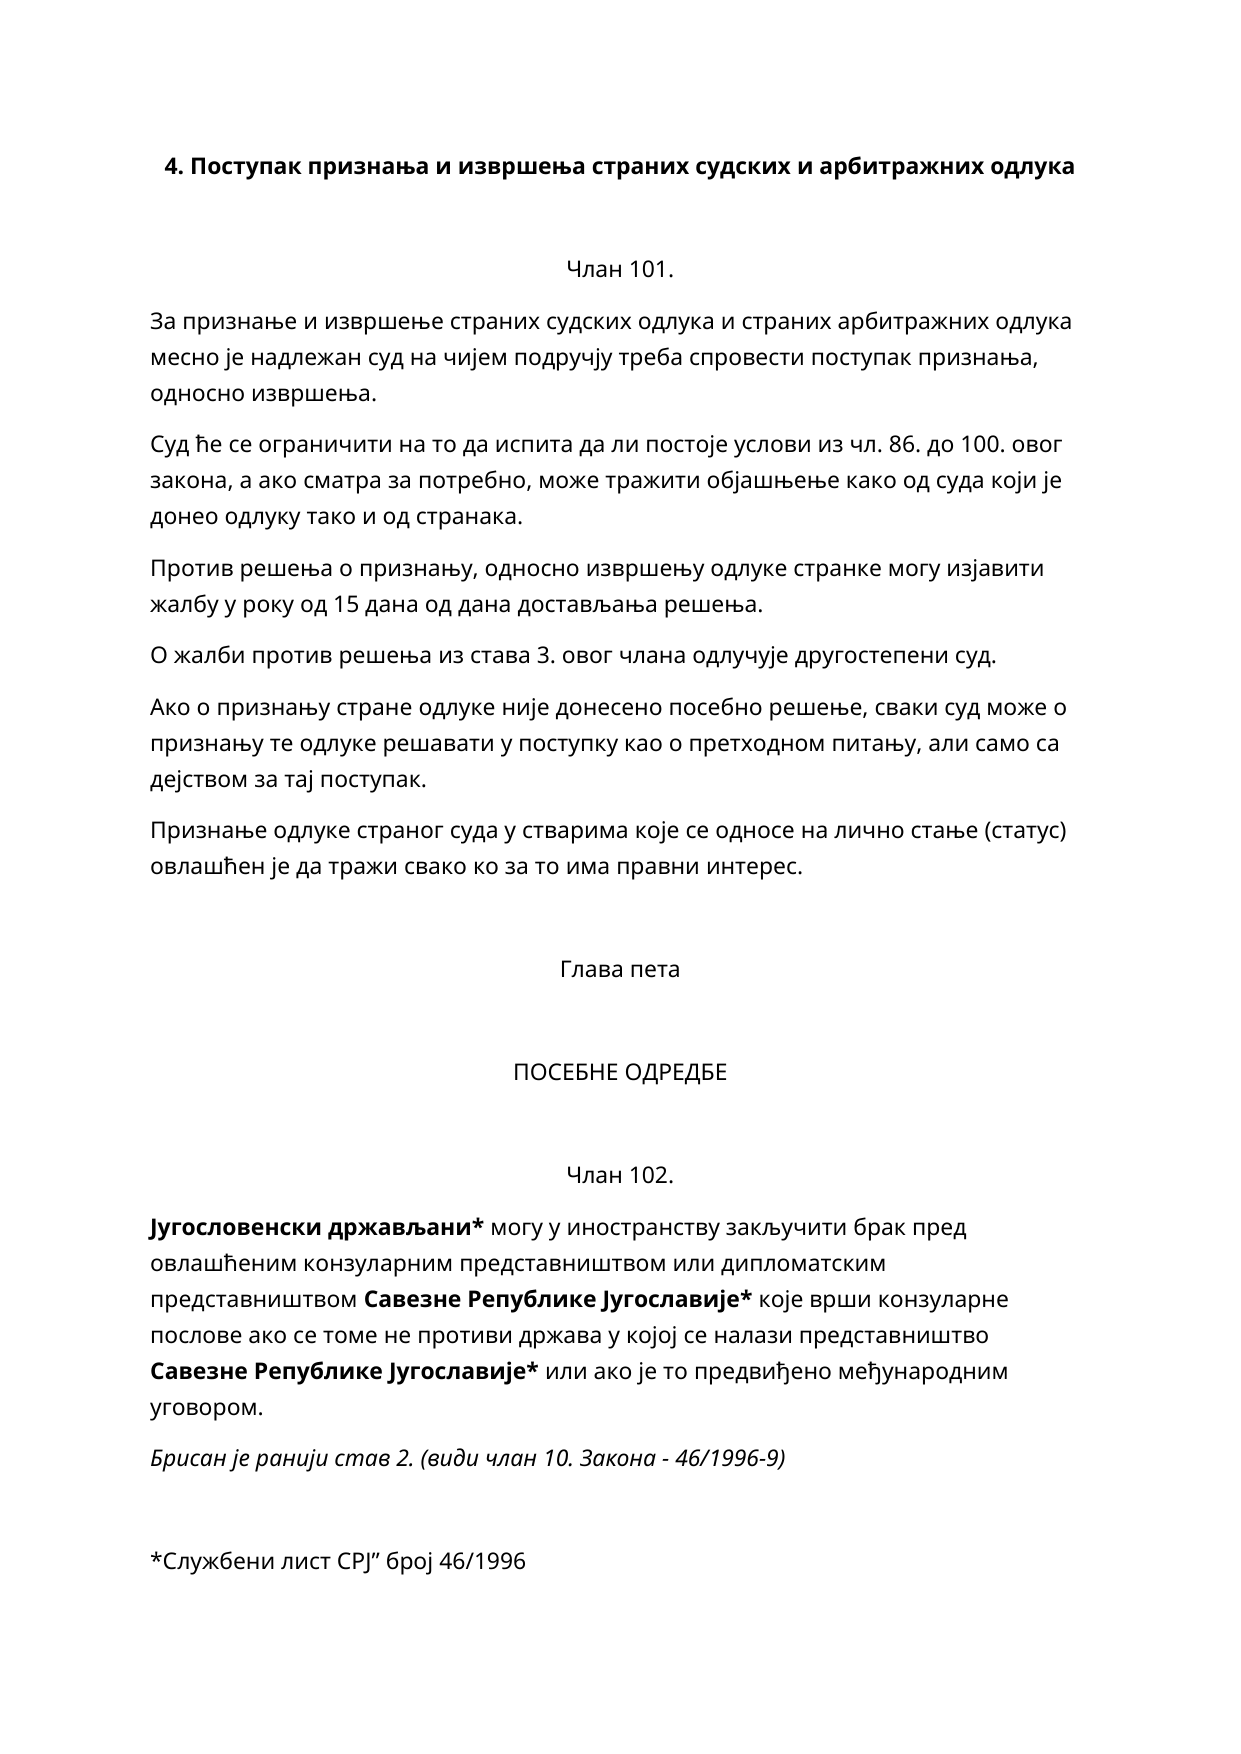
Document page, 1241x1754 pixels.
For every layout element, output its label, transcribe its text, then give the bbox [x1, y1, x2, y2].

text ПОСЕБНЕ ОДРЕДБЕ [150, 1056, 1090, 1087]
text Признање одлуке страног суда у стварима које се односе на лично стање (статус) овлашћен је да тражи свако ко за то има правни интерес. [150, 814, 1090, 881]
text Суд ће се ограничити на то да испита да ли постоје услови из чл. 86. до 100. овог закона, а ако сматра за потребно, може тражити објашњење како од суда који је донео одлуку тако и од странака. [150, 428, 1090, 531]
text О жалби против решења из става 3. овог члана одлучује другостепени суд. [150, 639, 1090, 670]
text Глава пета [150, 953, 1090, 984]
text Ако о признању стране одлуке није донесено посебно решење, сваки суд може о признању те одлуке решавати у поступку као о претходном питању, али само са дејством за тај поступак. [150, 691, 1090, 794]
text Члан 102. [150, 1159, 1090, 1191]
text Против решења о признању, односно извршењу одлуке странке могу изјавити жалбу у року од 15 дана од дана достављања решења. [150, 552, 1090, 619]
text Југословенски држављани* могу у иностранству закључити брак пред овлашћеним конзуларним представништвом или дипломатским представништвом Савезне Републике Југославије* које врши конзуларне послове ако се томе не противи држава у којој се налази представништво Савезне Републике Југославије* или ако је то предвиђено међународним уговором. [150, 1211, 1090, 1422]
text Брисан је ранији став 2. (види члан 10. Закона - 46/1996-9) [150, 1442, 1090, 1473]
text *Службени лист СРЈ” број 46/1996 [150, 1545, 1090, 1577]
text 4. Поступак признања и извршења страних судских и арбитражних одлука [150, 150, 1090, 181]
text Члан 101. [150, 253, 1090, 284]
text За признање и извршење страних судских одлука и страних арбитражних одлука месно је надлежан суд на чијем подручју треба спровести поступак признања, односно извршења. [150, 305, 1090, 408]
